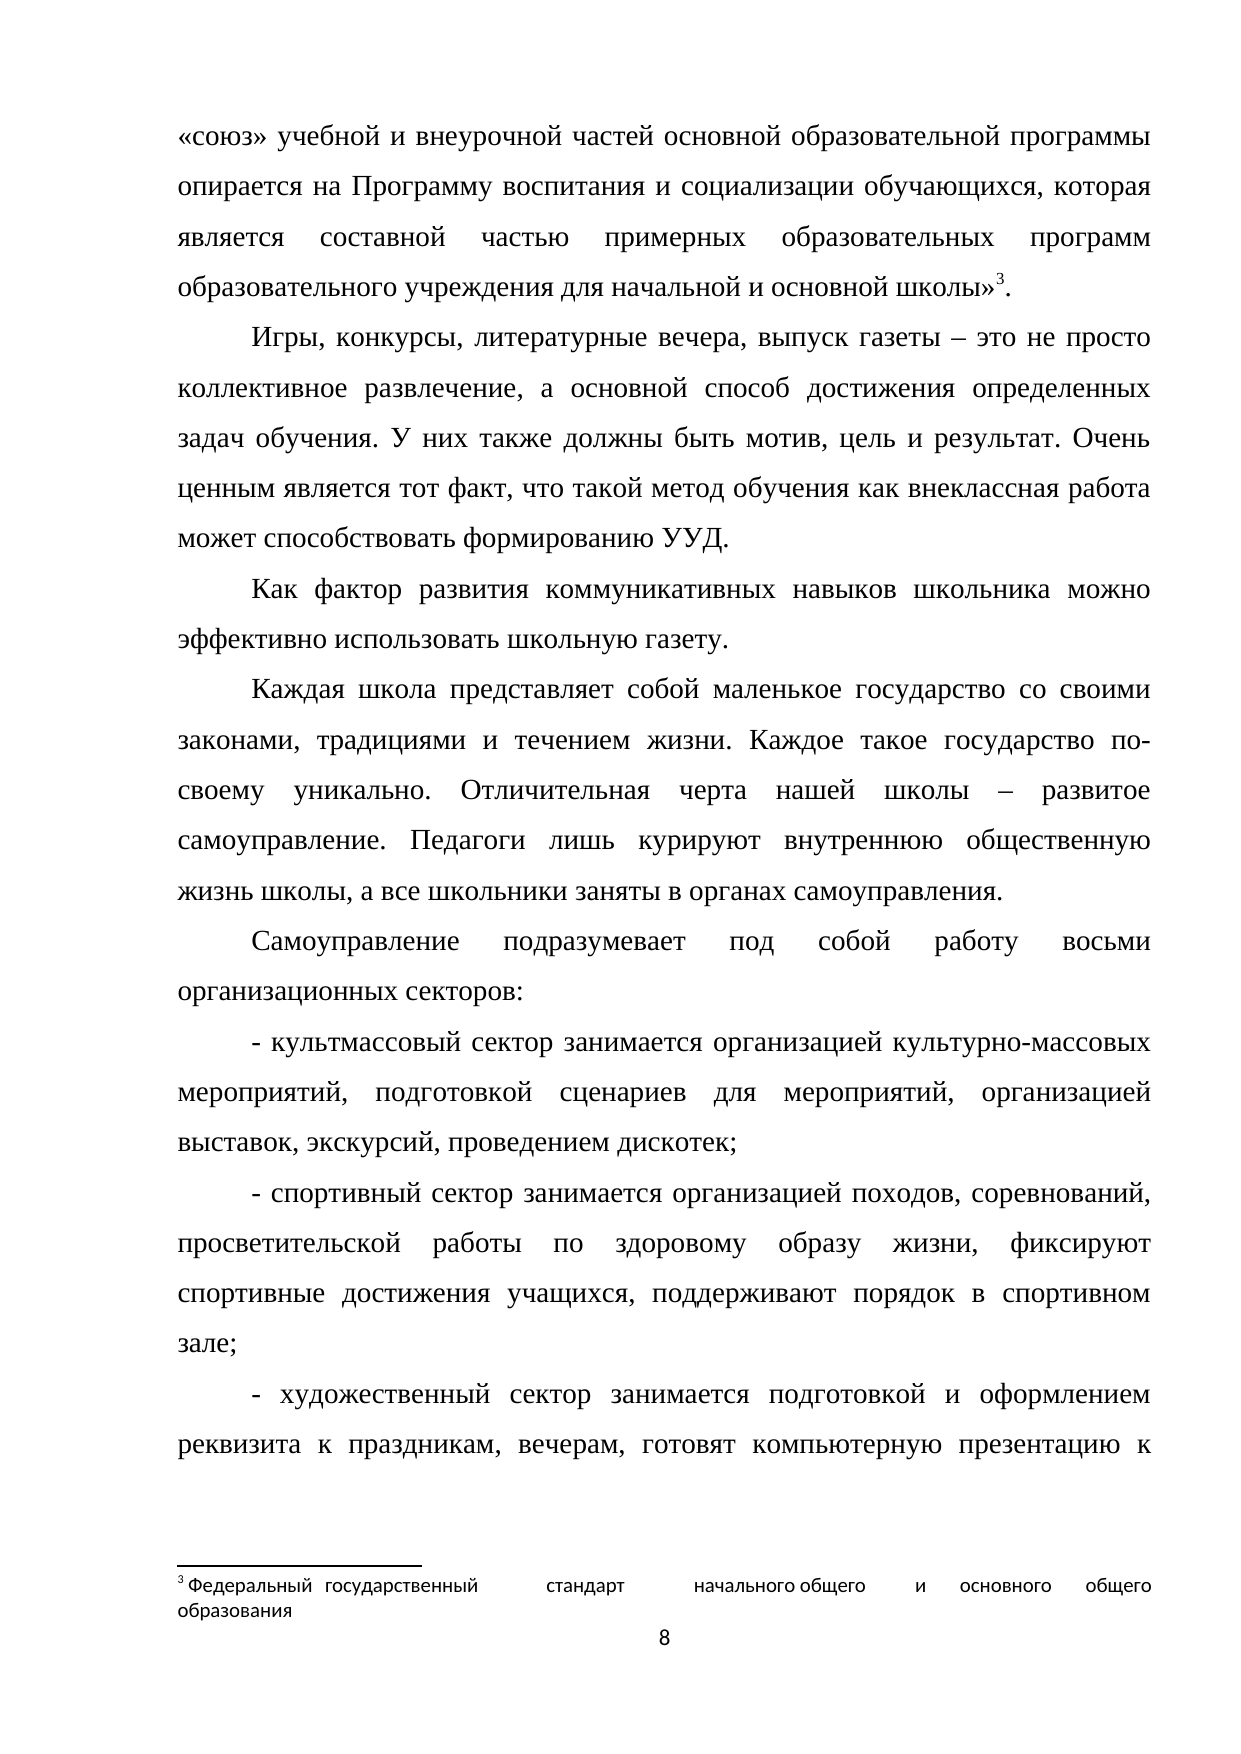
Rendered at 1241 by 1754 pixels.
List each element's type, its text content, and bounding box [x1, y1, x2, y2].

text Как фактор развития коммуникативных навыков школьника можно эффективно использовать школьную газету. [177, 571, 1152, 655]
text - спортивный сектор занимается организацией походов, соревнований, просветительской работы по здоровому образу жизни, фиксируют спортивные достижения учащихся, поддерживают порядок в спортивном зале; [177, 1175, 1152, 1359]
text Самоуправление подразумевает под собой работу восьми организационных секторов: [177, 923, 1152, 1007]
text Каждая школа представляет собой маленькое государство со своими законами, традициями и течением жизни. Каждое такое государство по-своему уникально. Отличительная черта нашей школы – развитое самоуправление. Педагоги лишь курируют внутреннюю общественную жизнь школы, а все школьники заняты в органах самоуправления. [177, 672, 1152, 906]
text - культмассовый сектор занимается организацией культурно-массовых мероприятий, подготовкой сценариев для мероприятий, организацией выставок, экскурсий, проведением дискотек; [177, 1024, 1152, 1158]
text Игры, конкурсы, литературные вечера, выпуск газеты – это не просто коллективное развлечение, а основной способ достижения определенных задач обучения. У них также должны быть мотив, цель и результат. Очень ценным является тот факт, что такой метод обучения как внеклассная работа может способствовать формированию УУД. [177, 319, 1152, 554]
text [177, 1376, 1152, 1460]
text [177, 118, 1152, 303]
